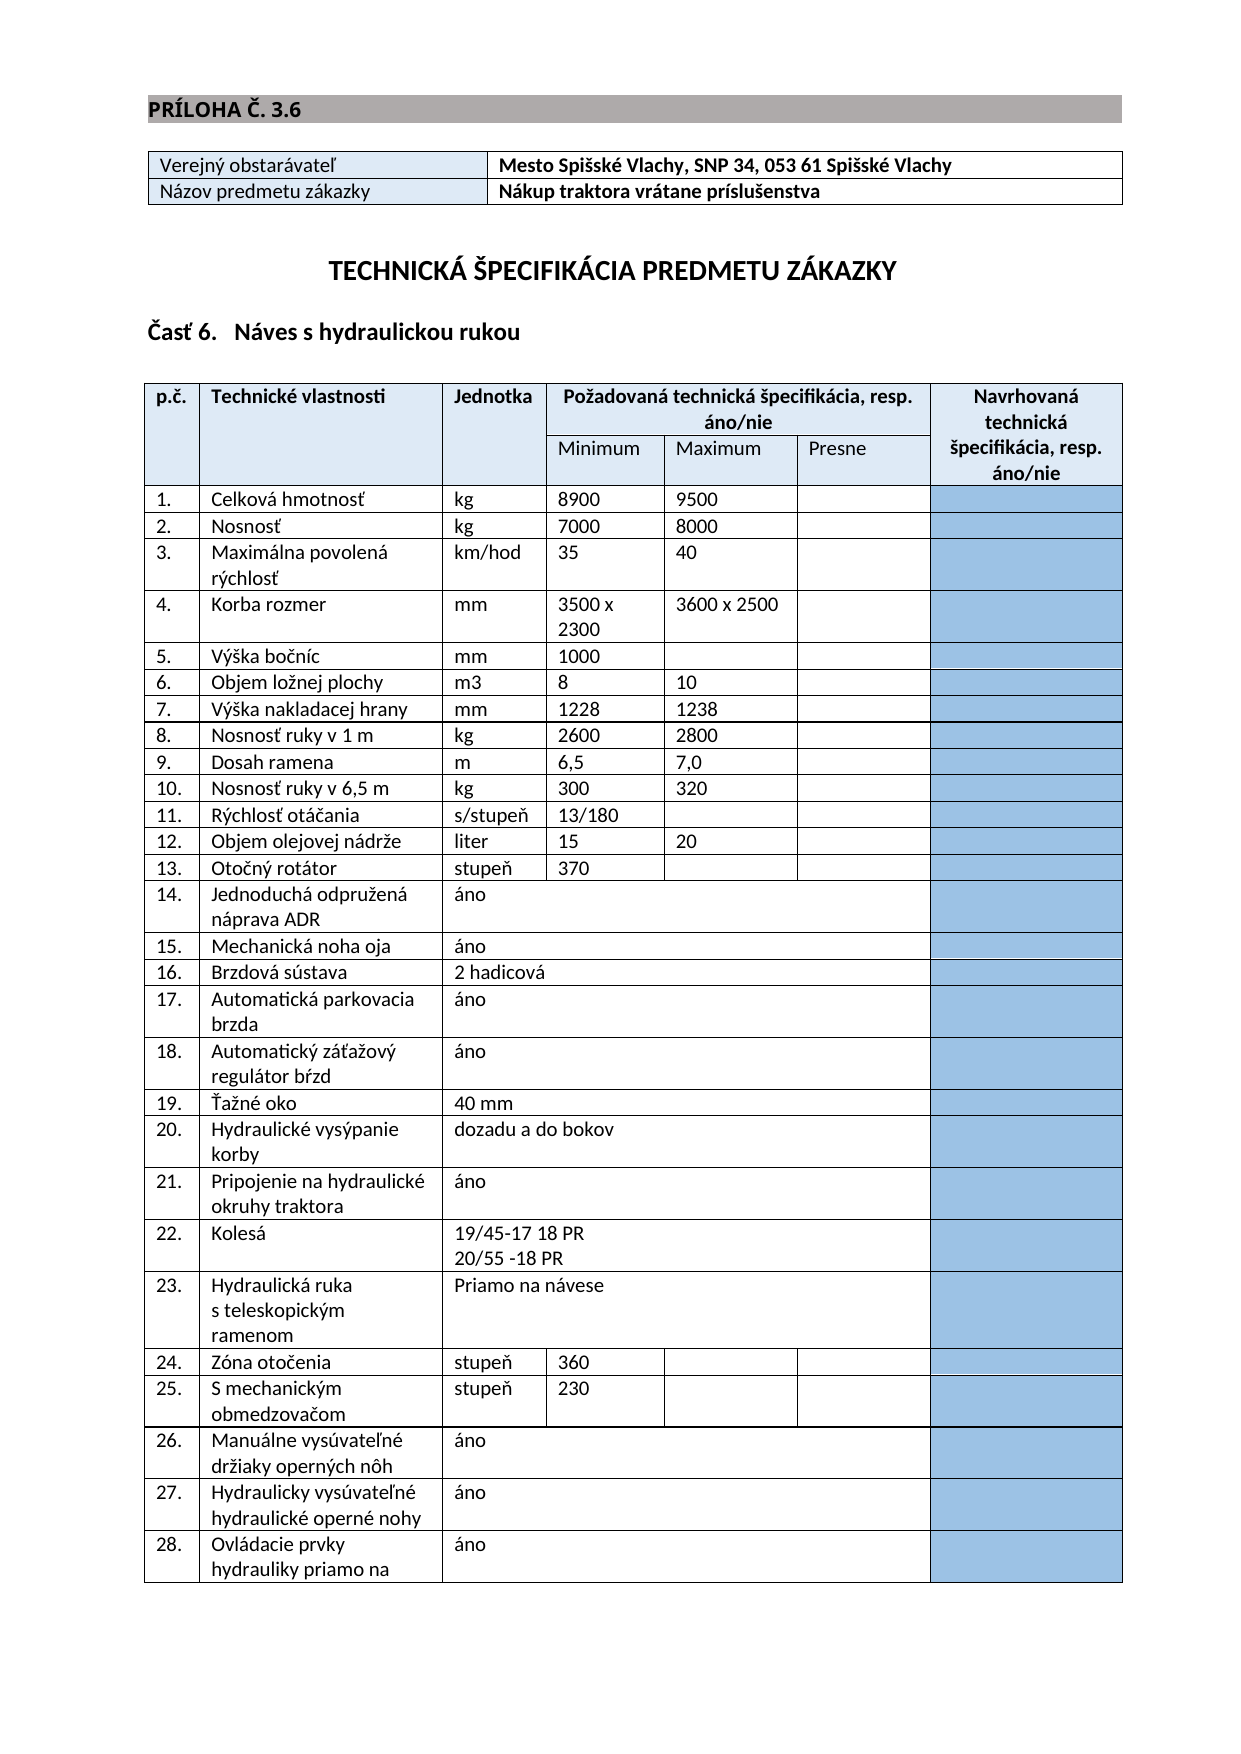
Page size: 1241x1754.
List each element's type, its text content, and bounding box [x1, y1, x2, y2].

table_cell stupeň [443, 1349, 546, 1374]
table_cell 24. [145, 1349, 199, 1374]
table_cell [798, 749, 930, 774]
table_cell 13. [145, 855, 199, 880]
table_cell [665, 855, 797, 880]
table_cell kg [443, 723, 546, 748]
table_cell 25. [145, 1376, 199, 1426]
table_cell Automatický záťažový regulátor bŕzd [200, 1038, 442, 1089]
table_cell Zóna otočenia [200, 1349, 442, 1374]
table_cell 40 [665, 539, 797, 590]
table_cell 300 [547, 775, 664, 801]
table_cell áno [443, 1168, 930, 1219]
table_cell 1. [145, 486, 199, 512]
table_cell 2 hadicová [443, 960, 930, 985]
table_cell 3600 x 2500 [665, 591, 797, 642]
table_cell [931, 670, 1122, 695]
table_cell [665, 802, 797, 827]
table_cell [931, 855, 1122, 880]
table_cell [798, 802, 930, 827]
table_cell 5. [145, 643, 199, 668]
table_cell [931, 1349, 1122, 1374]
table_cell [931, 1376, 1122, 1426]
table_cell mm [443, 643, 546, 668]
table_cell [798, 828, 930, 854]
table_cell [798, 643, 930, 668]
table_cell Nosnosť [200, 513, 442, 538]
table_cell 1000 [547, 643, 664, 668]
table_cell 23. [145, 1272, 199, 1348]
table_cell Dosah ramena [200, 749, 442, 774]
table_cell 19/45-17 18 PR 20/55 -18 PR [443, 1220, 930, 1271]
table_header Verejný obstarávateľ [149, 152, 487, 178]
table_cell 7. [145, 696, 199, 721]
table_header Technické vlastnosti [200, 384, 442, 485]
table_cell 7000 [547, 513, 664, 538]
table_cell Objem ložnej plochy [200, 670, 442, 695]
table_cell [931, 1531, 1122, 1582]
table_cell Objem olejovej nádrže [200, 828, 442, 854]
table_cell Mechanická noha oja [200, 933, 442, 958]
table_cell [931, 696, 1122, 721]
table_cell [931, 1090, 1122, 1115]
table_cell m3 [443, 670, 546, 695]
table_cell [931, 591, 1122, 642]
table_cell S mechanickým obmedzovačom [200, 1376, 442, 1426]
table_cell Minimum [547, 436, 664, 485]
table_cell 360 [547, 1349, 664, 1374]
table_cell [931, 1428, 1122, 1478]
table_cell 1228 [547, 696, 664, 721]
table_cell 4. [145, 591, 199, 642]
table_cell 35 [547, 539, 664, 590]
table_cell áno [443, 1531, 930, 1582]
table_cell [798, 723, 930, 748]
table_header Jednotka [443, 384, 546, 485]
table_cell Nosnosť ruky v 1 m [200, 723, 442, 748]
table_cell [931, 881, 1122, 932]
table_cell 13/180 [547, 802, 664, 827]
table_cell 14. [145, 881, 199, 932]
table_cell Hydraulické vysýpanie korby [200, 1116, 442, 1167]
table_cell 21. [145, 1168, 199, 1219]
table_cell 2. [145, 513, 199, 538]
table_cell Rýchlosť otáčania [200, 802, 442, 827]
table_cell Názov predmetu zákazky [149, 179, 487, 204]
table_cell 1238 [665, 696, 797, 721]
table_cell [931, 1479, 1122, 1530]
table_cell Maximum [665, 436, 797, 485]
table_cell 320 [665, 775, 797, 801]
table_cell áno [443, 1038, 930, 1089]
table_cell 15. [145, 933, 199, 958]
table_cell 11. [145, 802, 199, 827]
table_cell 12. [145, 828, 199, 854]
table_cell 8900 [547, 486, 664, 512]
table_cell 18. [145, 1038, 199, 1089]
table_cell [798, 696, 930, 721]
table_cell áno [443, 933, 930, 958]
table_cell stupeň [443, 855, 546, 880]
table_cell [798, 539, 930, 590]
table_cell Brzdová sústava [200, 960, 442, 985]
table_cell 2800 [665, 723, 797, 748]
table_cell [931, 723, 1122, 748]
table_cell 3. [145, 539, 199, 590]
table_cell Hydraulicky vysúvateľné hydraulické operné nohy [200, 1479, 442, 1530]
table_cell 370 [547, 855, 664, 880]
table_cell Nákup traktora vrátane príslušenstva [488, 179, 1122, 204]
table_cell [931, 749, 1122, 774]
table_header Mesto Spišské Vlachy, SNP 34, 053 61 Spišské Vlachy [488, 152, 1122, 178]
table_cell 27. [145, 1479, 199, 1530]
table_cell [798, 855, 930, 880]
table_cell Korba rozmer [200, 591, 442, 642]
table_cell [931, 513, 1122, 538]
table_cell Maximálna povolená rýchlosť [200, 539, 442, 590]
table_cell áno [443, 1479, 930, 1530]
table_cell 20 [665, 828, 797, 854]
table_cell 22. [145, 1220, 199, 1271]
table_cell [931, 1038, 1122, 1089]
table_cell [931, 486, 1122, 512]
table_cell Hydraulická ruka s teleskopickým ramenom [200, 1272, 442, 1348]
table_cell 8 [547, 670, 664, 695]
table_cell [931, 775, 1122, 801]
table_cell kg [443, 775, 546, 801]
table_cell Výška bočníc [200, 643, 442, 668]
table_cell 16. [145, 960, 199, 985]
table_cell 20. [145, 1116, 199, 1167]
table_cell mm [443, 696, 546, 721]
table_cell 28. [145, 1531, 199, 1582]
table_cell stupeň [443, 1376, 546, 1426]
table_cell [798, 591, 930, 642]
table_cell Pripojenie na hydraulické okruhy traktora [200, 1168, 442, 1219]
table_cell s/stupeň [443, 802, 546, 827]
table_cell m [443, 749, 546, 774]
table_cell [798, 775, 930, 801]
table_cell [665, 1376, 797, 1426]
table_header p.č. [145, 384, 199, 485]
table_cell kg [443, 513, 546, 538]
table_cell 9. [145, 749, 199, 774]
table_cell [931, 539, 1122, 590]
table_cell Priamo na návese [443, 1272, 930, 1348]
table_cell dozadu a do bokov [443, 1116, 930, 1167]
table_cell [665, 1349, 797, 1374]
table_cell [931, 802, 1122, 827]
table_cell [931, 643, 1122, 668]
table_cell Nosnosť ruky v 6,5 m [200, 775, 442, 801]
table_cell áno [443, 1428, 930, 1478]
table_cell 230 [547, 1376, 664, 1426]
table_cell 17. [145, 986, 199, 1037]
table_cell 3500 x 2300 [547, 591, 664, 642]
table_cell 10. [145, 775, 199, 801]
table_cell 7,0 [665, 749, 797, 774]
table_cell Jednoduchá odpružená náprava ADR [200, 881, 442, 932]
table_cell [931, 1272, 1122, 1348]
table_cell [931, 1168, 1122, 1219]
table_cell km/hod [443, 539, 546, 590]
text PRÍLOHA Č. 3.6 [148, 95, 1122, 123]
table_cell Manuálne vysúvateľné držiaky operných nôh [200, 1428, 442, 1478]
table_cell Výška nakladacej hrany [200, 696, 442, 721]
table_cell [798, 1376, 930, 1426]
table_cell [931, 960, 1122, 985]
table_cell áno [443, 986, 930, 1037]
table_cell [798, 670, 930, 695]
table_cell [798, 486, 930, 512]
table_cell 10 [665, 670, 797, 695]
table_cell 26. [145, 1428, 199, 1478]
table_cell Presne [798, 436, 930, 485]
table_cell 40 mm [443, 1090, 930, 1115]
text TECHNICKÁ ŠPECIFIKÁCIA PREDMETU ZÁKAZKY [148, 252, 1078, 288]
table_header Požadovaná technická špecifikácia, resp. áno/nie [547, 384, 930, 434]
table_cell [665, 643, 797, 668]
text Časť 6. Náves s hydraulickou rukou [148, 316, 1093, 347]
table_cell [931, 1116, 1122, 1167]
table_cell liter [443, 828, 546, 854]
table_cell áno [443, 881, 930, 932]
table_cell Otočný rotátor [200, 855, 442, 880]
table_cell 6,5 [547, 749, 664, 774]
table_cell [798, 1349, 930, 1374]
table_header Navrhovaná technická špecifikácia, resp. áno/nie [931, 384, 1122, 485]
table_cell 15 [547, 828, 664, 854]
table_cell mm [443, 591, 546, 642]
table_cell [200, 1531, 442, 1582]
table_cell [931, 933, 1122, 958]
table_cell kg [443, 486, 546, 512]
table_cell 6. [145, 670, 199, 695]
table_cell 2600 [547, 723, 664, 748]
table_cell [931, 986, 1122, 1037]
table_cell Automatická parkovacia brzda [200, 986, 442, 1037]
table_cell Kolesá [200, 1220, 442, 1271]
table_cell [931, 1220, 1122, 1271]
table_cell Ťažné oko [200, 1090, 442, 1115]
table_cell 9500 [665, 486, 797, 512]
table_cell [931, 828, 1122, 854]
table_cell Celková hmotnosť [200, 486, 442, 512]
table_cell 8000 [665, 513, 797, 538]
table_cell [798, 513, 930, 538]
table_cell 19. [145, 1090, 199, 1115]
table_cell 8. [145, 723, 199, 748]
